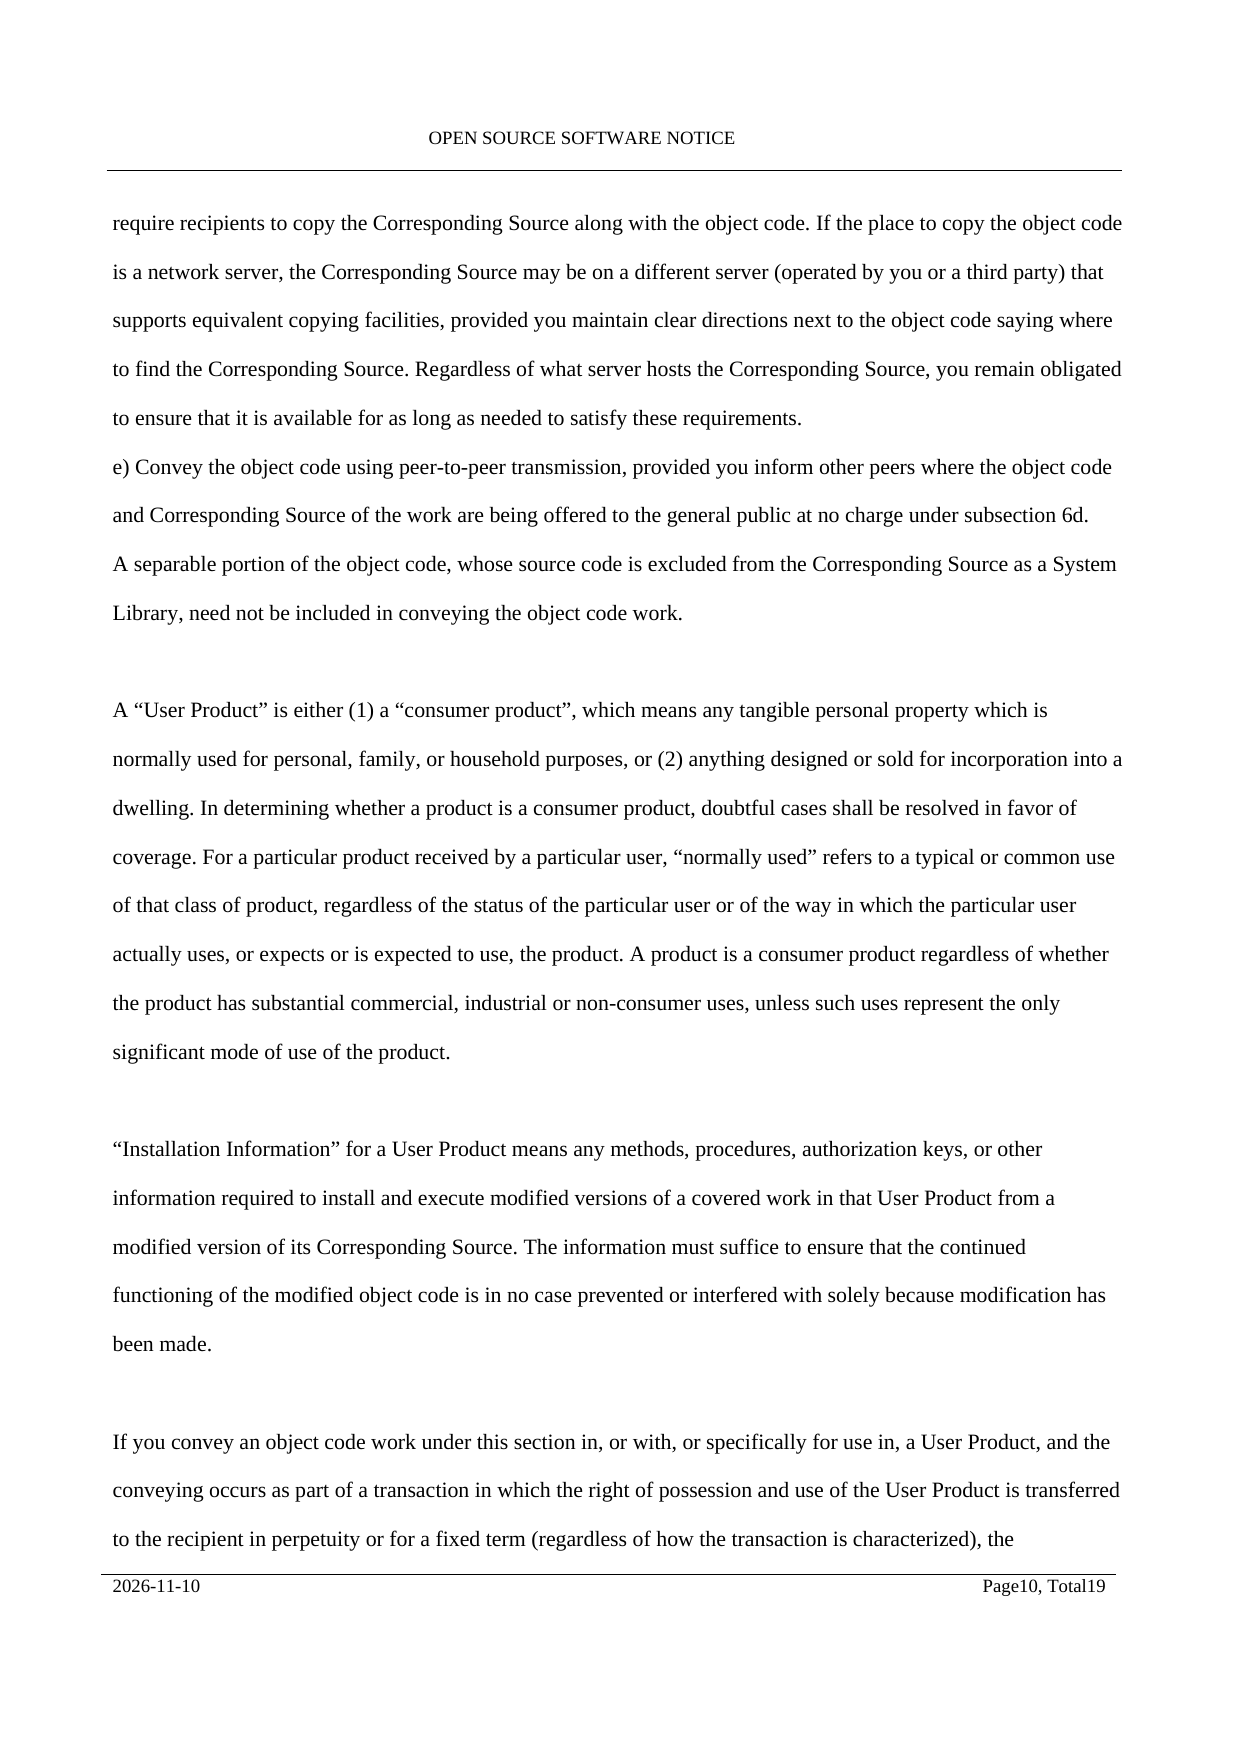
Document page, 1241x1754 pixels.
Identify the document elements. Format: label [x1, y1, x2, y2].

text [112, 206, 1128, 1555]
